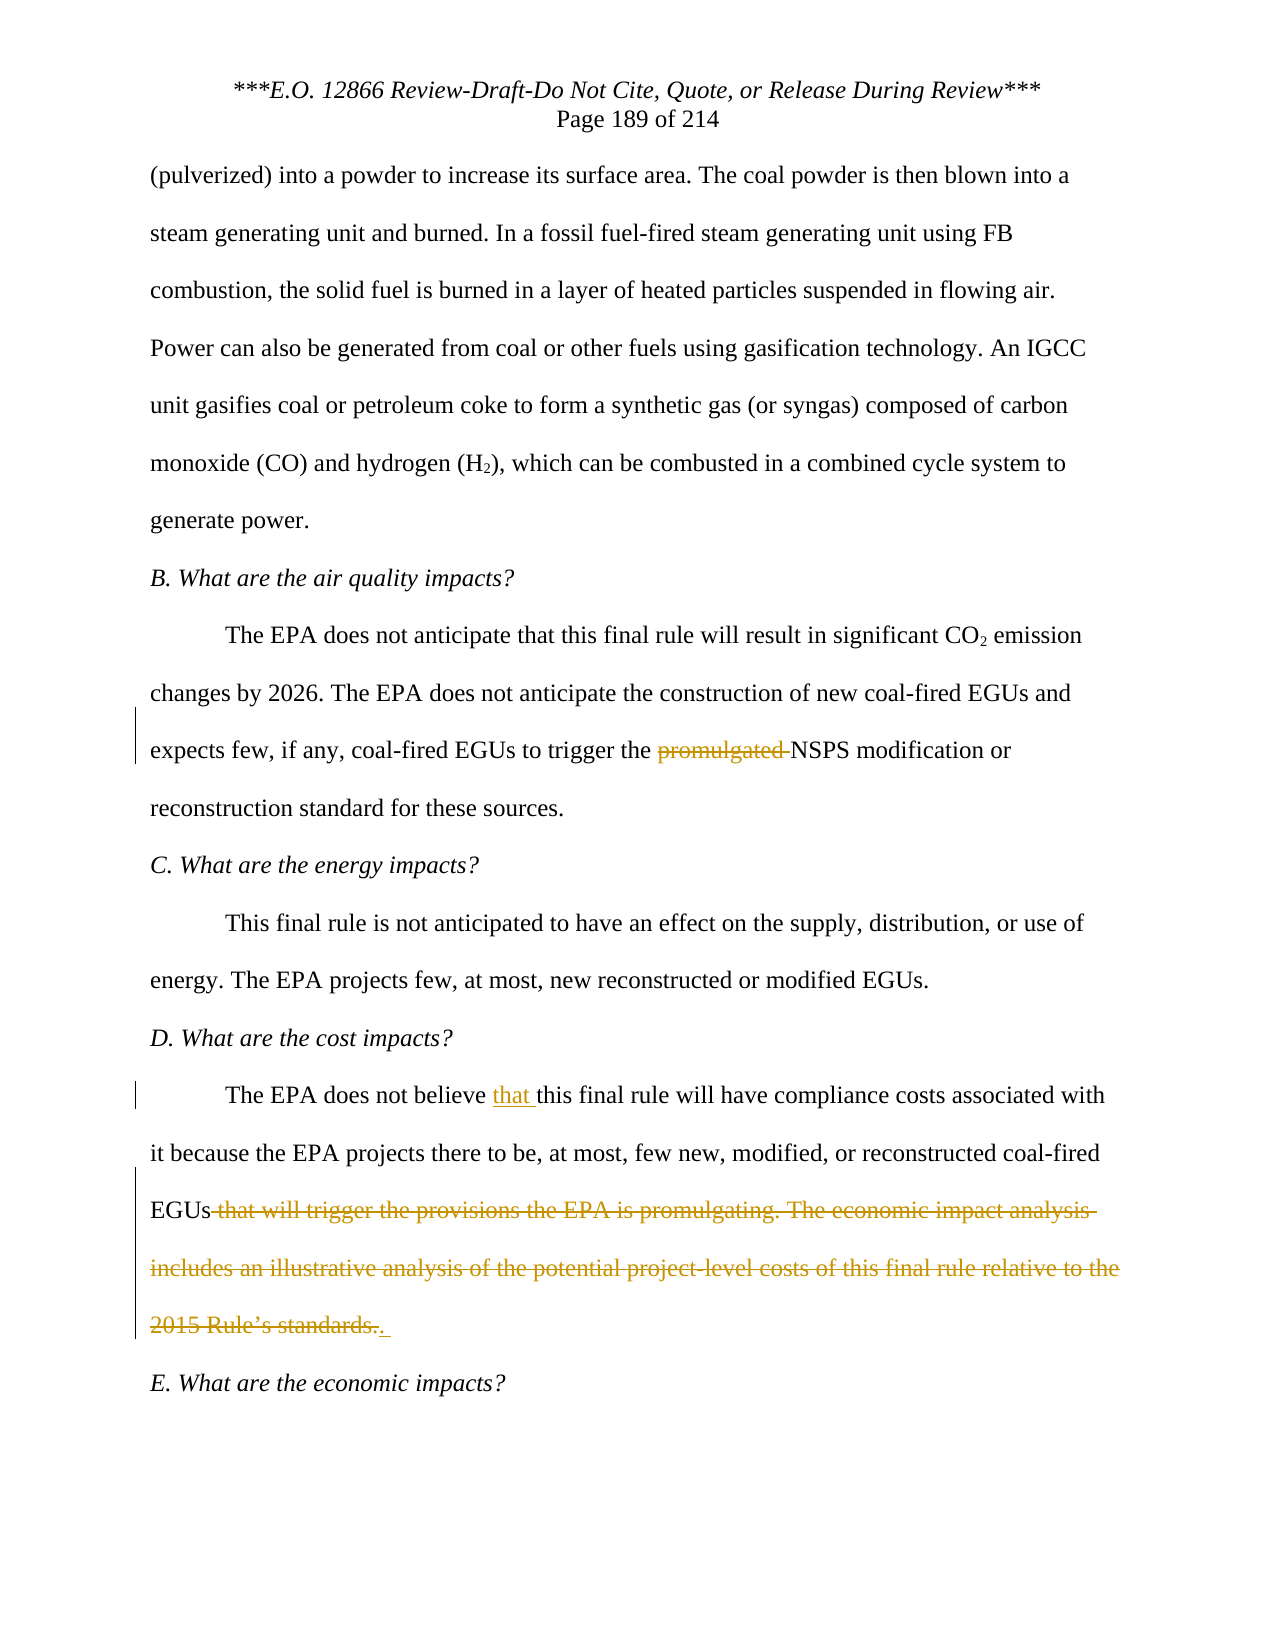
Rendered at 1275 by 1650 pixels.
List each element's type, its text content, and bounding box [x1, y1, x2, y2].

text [150, 161, 1125, 534]
subtitle E. What are the economic impacts? [150, 1368, 1125, 1397]
subtitle B. What are the air quality impacts? [150, 563, 1125, 592]
text The EPA does not believe this final rule will have compliance costs associated with it because the EPA projects there to be, at most, few new, modified, or reconstructed coal-fired EGUs [150, 1081, 1125, 1339]
subtitle D. What are the cost impacts? [150, 1023, 1125, 1052]
subtitle C. What are the energy impacts? [150, 851, 1125, 879]
text This final rule is not anticipated to have an effect on the supply, distribution, or use of energy. The EPA projects few, at most, new reconstructed or modified EGUs. [150, 908, 1125, 994]
text The EPA does not anticipate that this final rule will result in significant CO2 emission changes by 2026. The EPA does not anticipate the construction of new coal-fired EGUs and expects few, if any, coal-fired EGUs to trigger the NSPS modification or reconstruction standard for these sources. [150, 621, 1125, 822]
